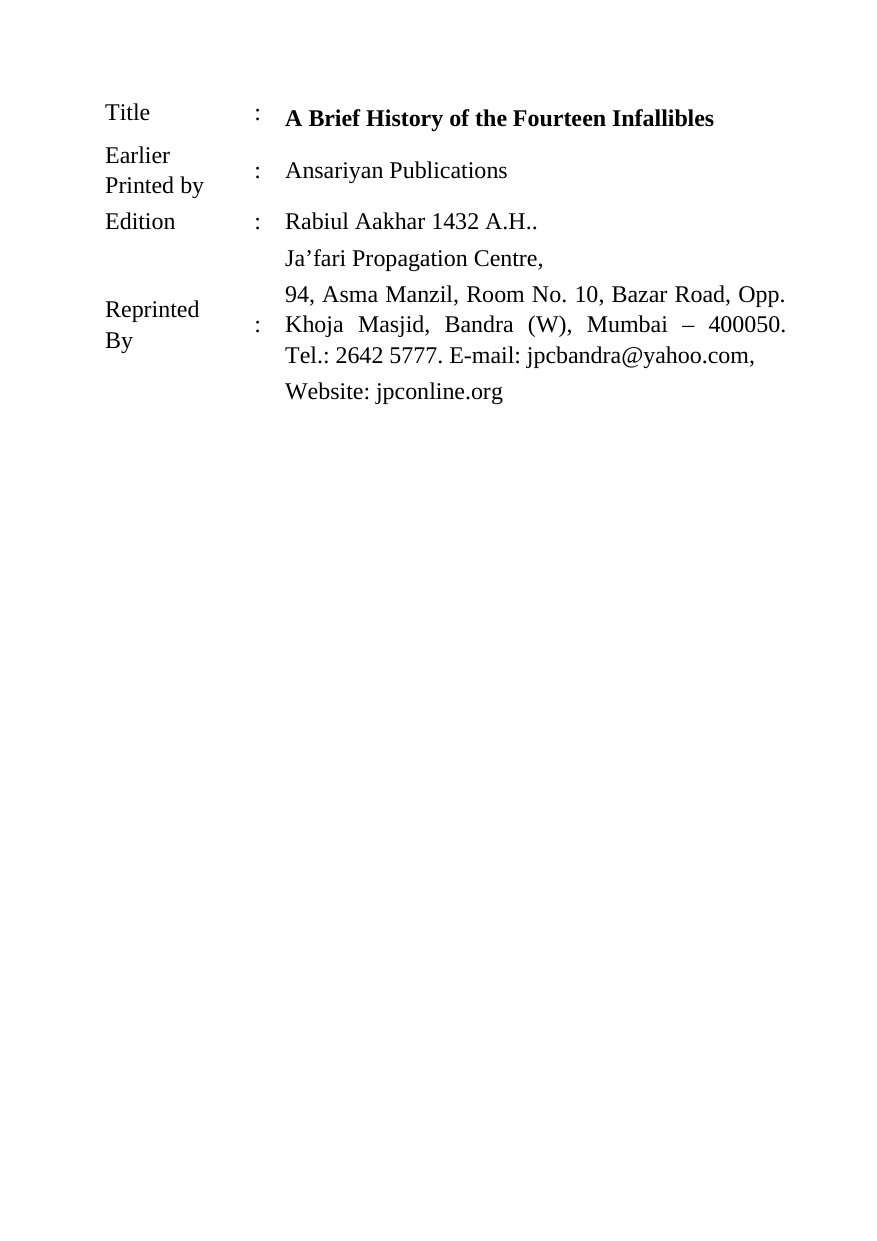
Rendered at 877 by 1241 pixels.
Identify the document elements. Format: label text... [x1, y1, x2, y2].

table_cell Reprinted By [94, 242, 243, 412]
table_cell Ansariyan Publications [274, 139, 798, 206]
table_cell : [243, 242, 274, 412]
table_header A Brief History of the Fourteen Infallibles [274, 90, 798, 139]
table_header Title [94, 90, 243, 139]
table_cell Ja’fari Propagation Centre, 94, Asma Manzil, Room No. 10, Bazar Road, Opp. Khoja Masjid, Bandra (W), Mumbai – 400050. Tel.: 2642 5777. E-mail: jpcbandra@yahoo.com, Website: jpconline.org [274, 242, 798, 412]
table_header : [243, 90, 274, 139]
table_cell Earlier Printed by [94, 139, 243, 206]
table_cell : [243, 139, 274, 206]
table_cell Rabiul Aakhar 1432 A.H.. [274, 206, 798, 242]
table_cell Edition [94, 206, 243, 242]
table_cell : [243, 206, 274, 242]
